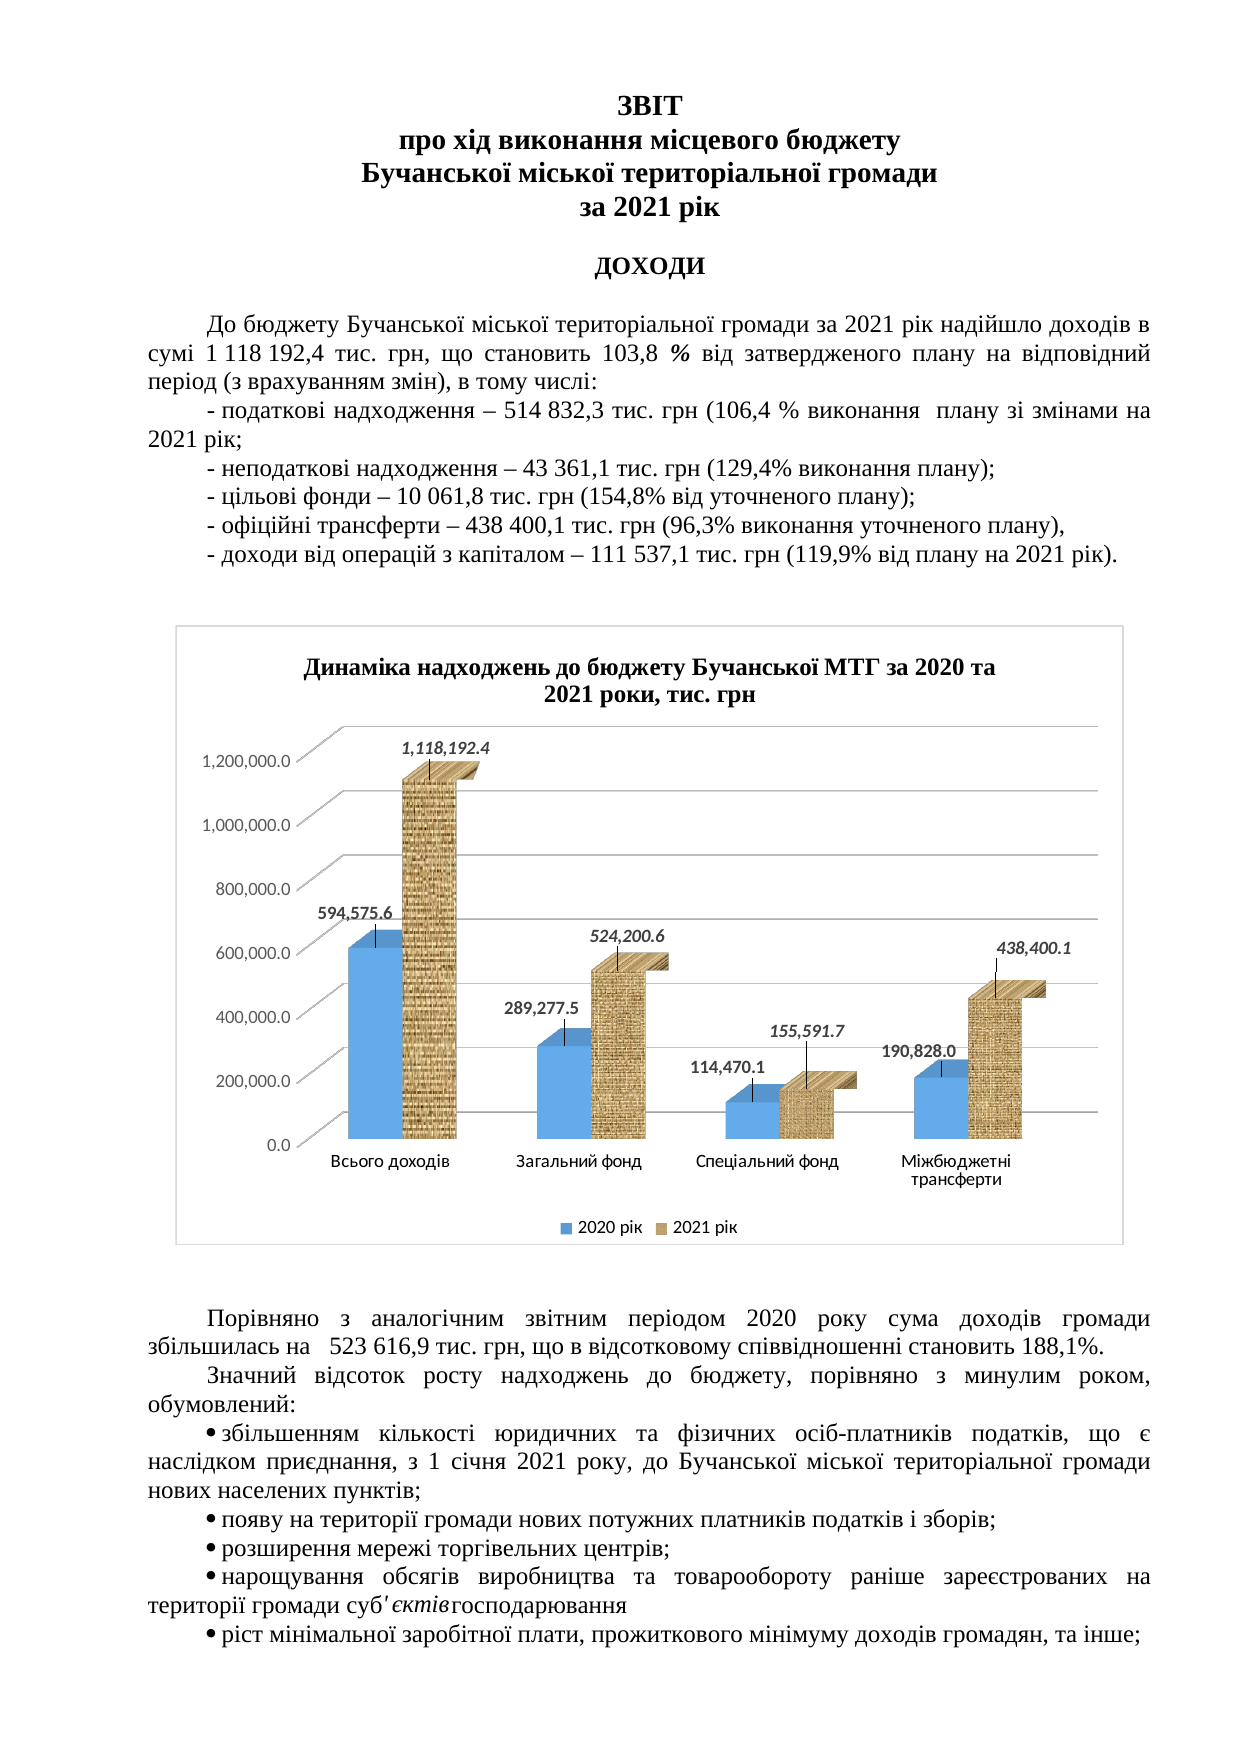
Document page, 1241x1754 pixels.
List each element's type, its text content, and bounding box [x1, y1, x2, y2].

title ЗВІТ [148, 88, 1152, 122]
picture [780, 1072, 856, 1139]
text ДОХОДИ [148, 251, 1152, 280]
text про хід виконання місцевого бюджету [148, 122, 1152, 156]
text До бюджету Бучанської міської територіальної громади за 2021 рік надійшло доходів в сумі 1 118 192,4 тис. грн, що становить 103,8 % від затвердженого плану на відповідний період (з врахуванням змін), в тому числі: [148, 309, 1152, 395]
picture [592, 953, 668, 1139]
list збільшенням кількості юридичних та фізичних осіб-платників податків, що є наслідком приєднання, з 1 січня 2021 року, до Бучанської міської територіальної громади нових населених пунктів; [148, 1418, 1152, 1504]
text Порівняно з аналогічним звітним періодом 2020 року сума доходів громади збільшилась на 523 616,9 тис. грн, що в відсотковому співвідношенні становить 188,1%. [148, 1303, 1152, 1360]
list появу на території громади нових потужних платників податків і зборів; [148, 1504, 1152, 1533]
list розширення мережі торгівельних центрів; [148, 1533, 1152, 1561]
picture [969, 980, 1045, 1139]
text за 2021 рік [148, 189, 1152, 223]
list доходи від операцій з капіталом – 111 537,1 тис. грн (119,9% від плану на 2021 рік). [148, 539, 1152, 568]
text Значний відсоток росту надходжень до бюджету, порівняно з минулим роком, обумовлений: [148, 1360, 1152, 1418]
list офіційні трансферти – 438 400,1 тис. грн (96,3% виконання уточненого плану), [148, 510, 1152, 539]
picture [655, 1223, 667, 1235]
list податкові надходження – 514 832,3 тис. грн (106,4 % виконання плану зі змінами на 2021 рік; [148, 395, 1152, 453]
list цільові фонди – 10 061,8 тис. грн (154,8% від уточненого плану); [148, 481, 1152, 510]
picture [403, 762, 479, 1139]
list неподаткові надходження – 43 361,1 тис. грн (129,4% виконання плану); [148, 453, 1152, 481]
text Бучанської міської територіальної громади [148, 156, 1152, 189]
list ріст мінімальної заробітної плати, прожиткового мінімуму доходів громадян, та інше; [148, 1619, 1152, 1648]
list нарощування обсягів виробництва та товарообороту раніше зареєстрованих на території громади субгосподарювання [148, 1561, 1152, 1619]
